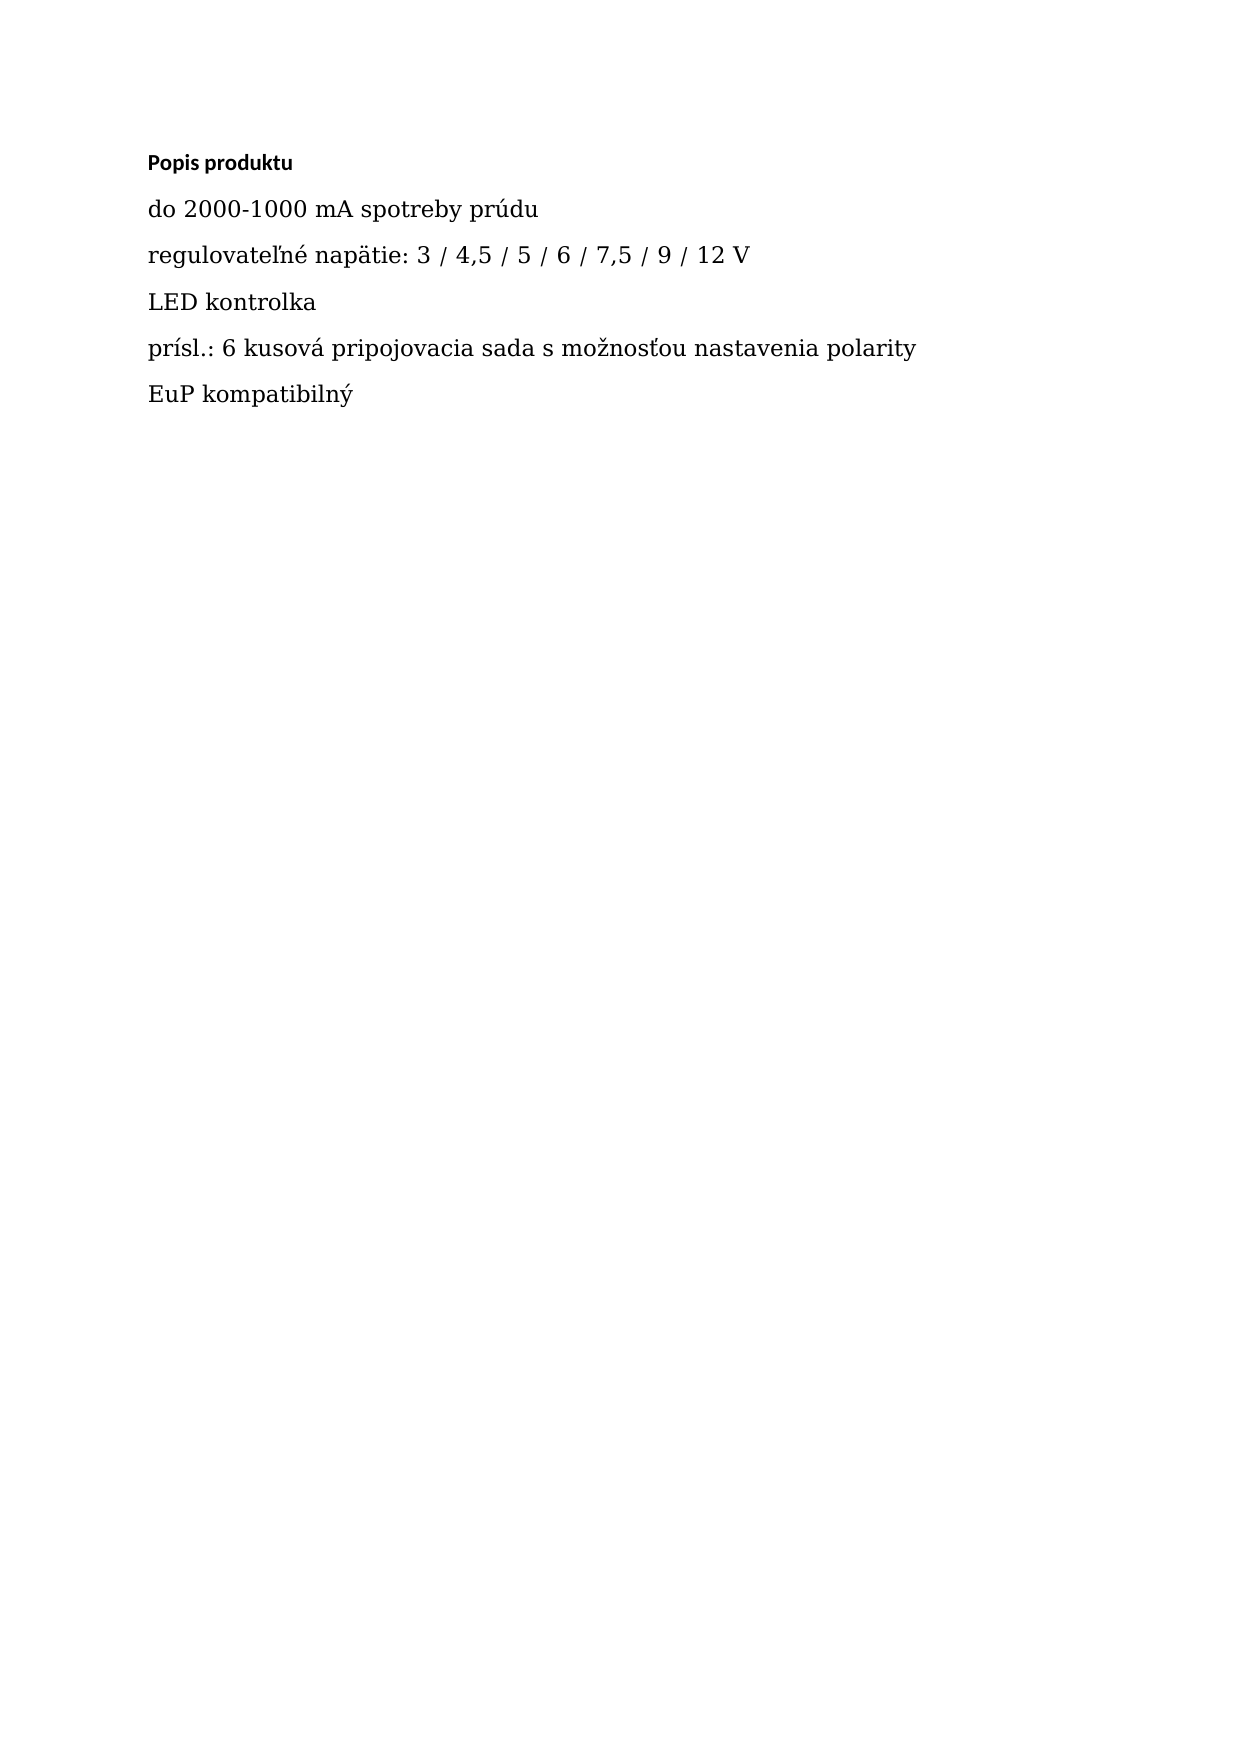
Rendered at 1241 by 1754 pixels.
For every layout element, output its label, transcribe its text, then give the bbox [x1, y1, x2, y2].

text do 2000-1000 mA spotreby prúdu [148, 194, 1093, 222]
text Popis produktu [148, 148, 1093, 176]
text prísl.: 6 kusová pripojovacia sada s možnosťou nastavenia polarity [148, 333, 1093, 361]
text regulovateľné napätie: 3 / 4,5 / 5 / 6 / 7,5 / 9 / 12 V [148, 241, 1093, 268]
text EuP kompatibilný [148, 380, 1093, 407]
text LED kontrolka [148, 287, 1093, 315]
